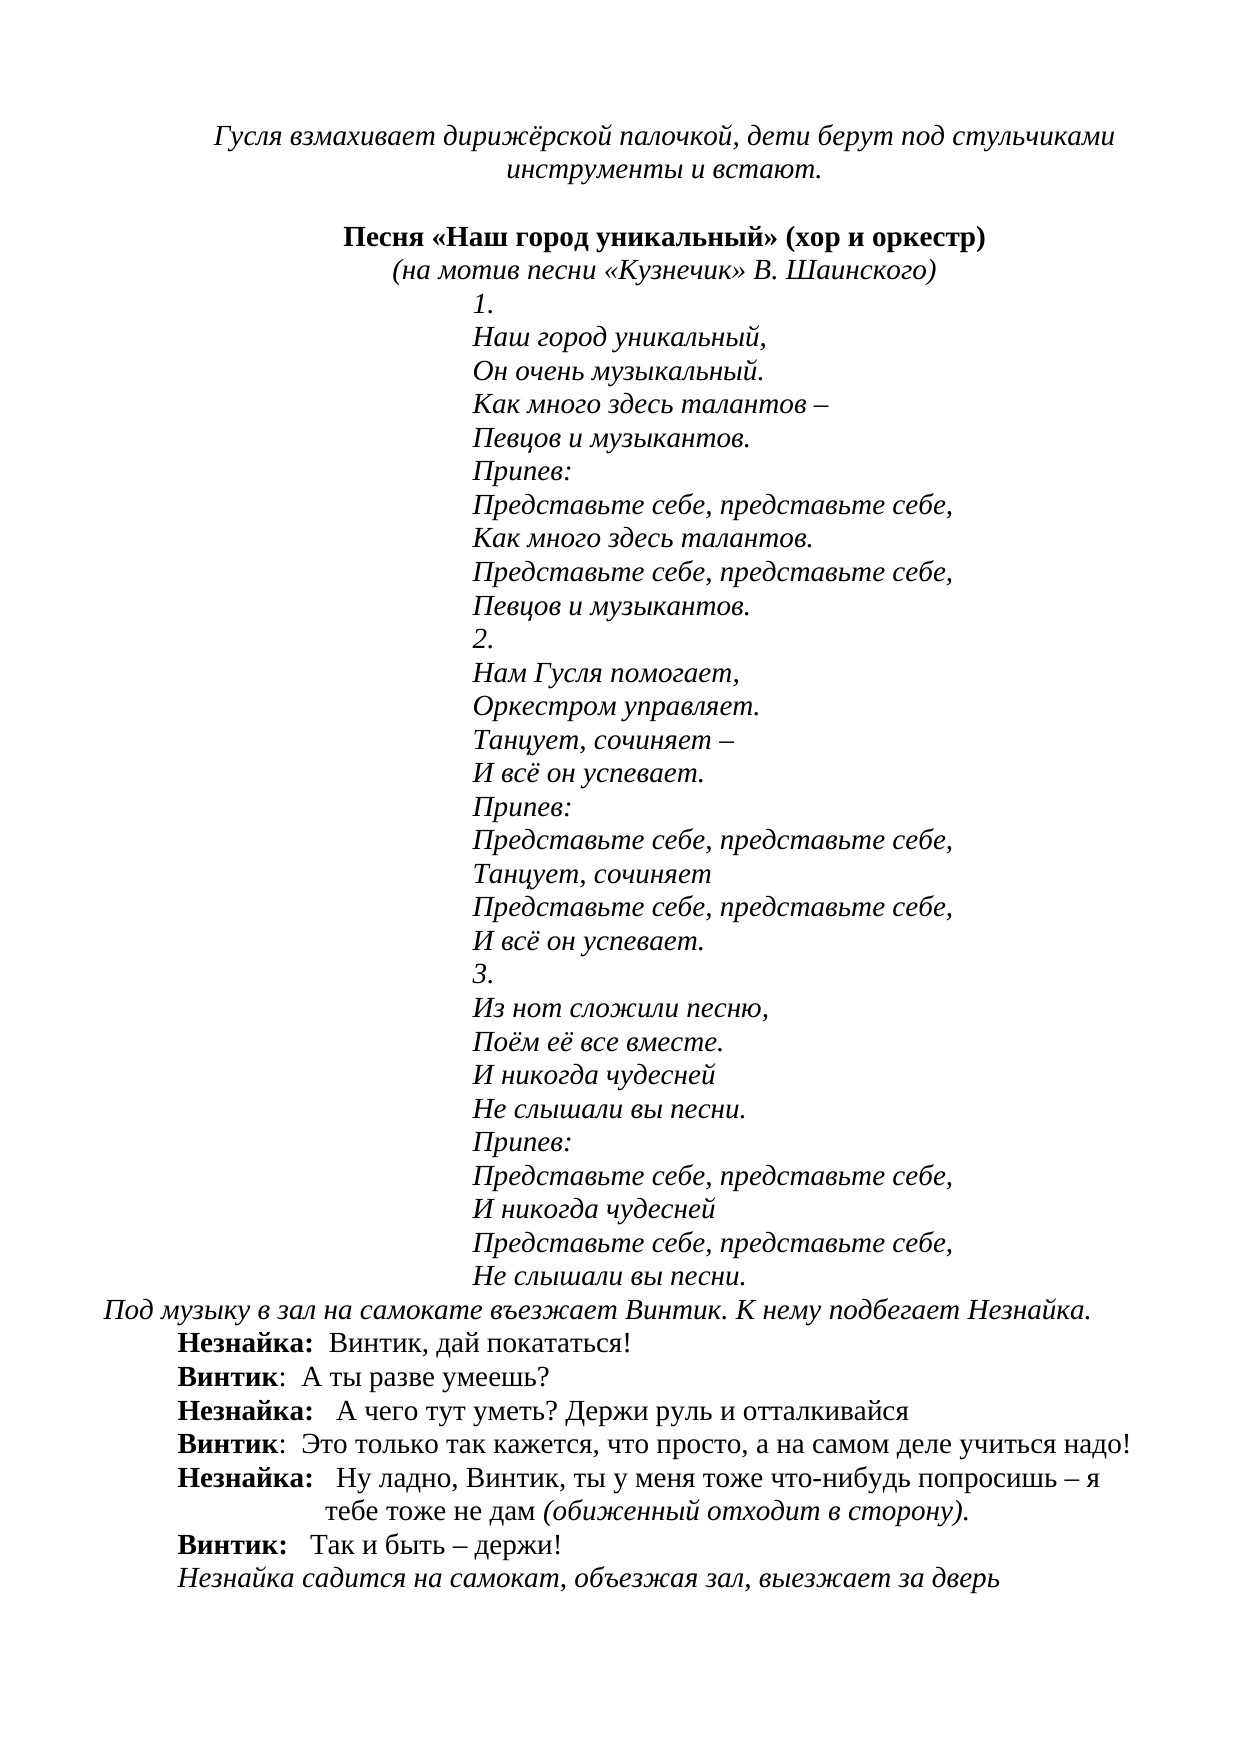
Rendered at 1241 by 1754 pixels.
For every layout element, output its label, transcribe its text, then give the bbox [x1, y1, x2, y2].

text Певцов и музыкантов. [177, 420, 1152, 453]
text Он очень музыкальный. [177, 353, 1152, 386]
text Незнайка садится на самокат, объезжая зал, выезжает за дверь [177, 1560, 1152, 1594]
text Представьте себе, представьте себе, [177, 1225, 1152, 1258]
text Оркестром управляет. [177, 688, 1152, 722]
text Певцов и музыкантов. [177, 588, 1152, 621]
text Представьте себе, представьте себе, [177, 822, 1152, 856]
text Песня «Наш город уникальный» (хор и оркестр) [177, 219, 1152, 252]
text Представьте себе, представьте себе, [177, 889, 1152, 923]
text Нам Гусля помогает, [177, 655, 1152, 688]
text Представьте себе, представьте себе, [177, 554, 1152, 588]
text Представьте себе, представьте себе, [177, 1158, 1152, 1191]
text И никогда чудесней [177, 1191, 1152, 1225]
text Припев: [177, 789, 1152, 822]
text Наш город уникальный, [177, 319, 1152, 353]
text 2. [177, 621, 1152, 655]
text Припев: [177, 453, 1152, 487]
text И всё он успевает. [177, 755, 1152, 789]
text Не слышали вы песни. [177, 1091, 1152, 1124]
text Припев: [177, 1124, 1152, 1158]
text Как много здесь талантов – [177, 386, 1152, 420]
text И никогда чудесней [177, 1057, 1152, 1091]
text Незнайка: Ну ладно, Винтик, ты у меня тоже что-нибудь попросишь – я тебе тоже не дам (обиженный отходит в сторону). [177, 1460, 1152, 1527]
text Танцует, сочиняет [177, 856, 1152, 889]
text Гусля взмахивает дирижёрской палочкой, дети берут под стульчиками инструменты и встают. [177, 118, 1152, 185]
text Не слышали вы песни. [177, 1258, 1152, 1292]
text Винтик: А ты разве умеешь? [177, 1359, 1152, 1393]
text 1. [177, 286, 1152, 319]
text Незнайка: Винтик, дай покататься! [177, 1326, 1152, 1359]
text Как много здесь талантов. [177, 521, 1152, 554]
text 3. [177, 957, 1152, 990]
text (на мотив песни «Кузнечик» В. Шаинского) [177, 252, 1152, 286]
text Незнайка: А чего тут уметь? Держи руль и отталкивайся [177, 1393, 1152, 1426]
text Представьте себе, представьте себе, [177, 487, 1152, 521]
text Танцует, сочиняет – [177, 722, 1152, 755]
text Под музыку в зал на самокате въезжает Винтик. К нему подбегает Незнайка. [103, 1292, 1152, 1326]
text И всё он успевает. [177, 923, 1152, 957]
text Винтик: Это только так кажется, что просто, а на самом деле учиться надо! [177, 1426, 1152, 1460]
text Винтик: Так и быть – держи! [177, 1527, 1152, 1560]
text Поём её все вместе. [177, 1024, 1152, 1057]
text Из нот сложили песню, [177, 990, 1152, 1024]
